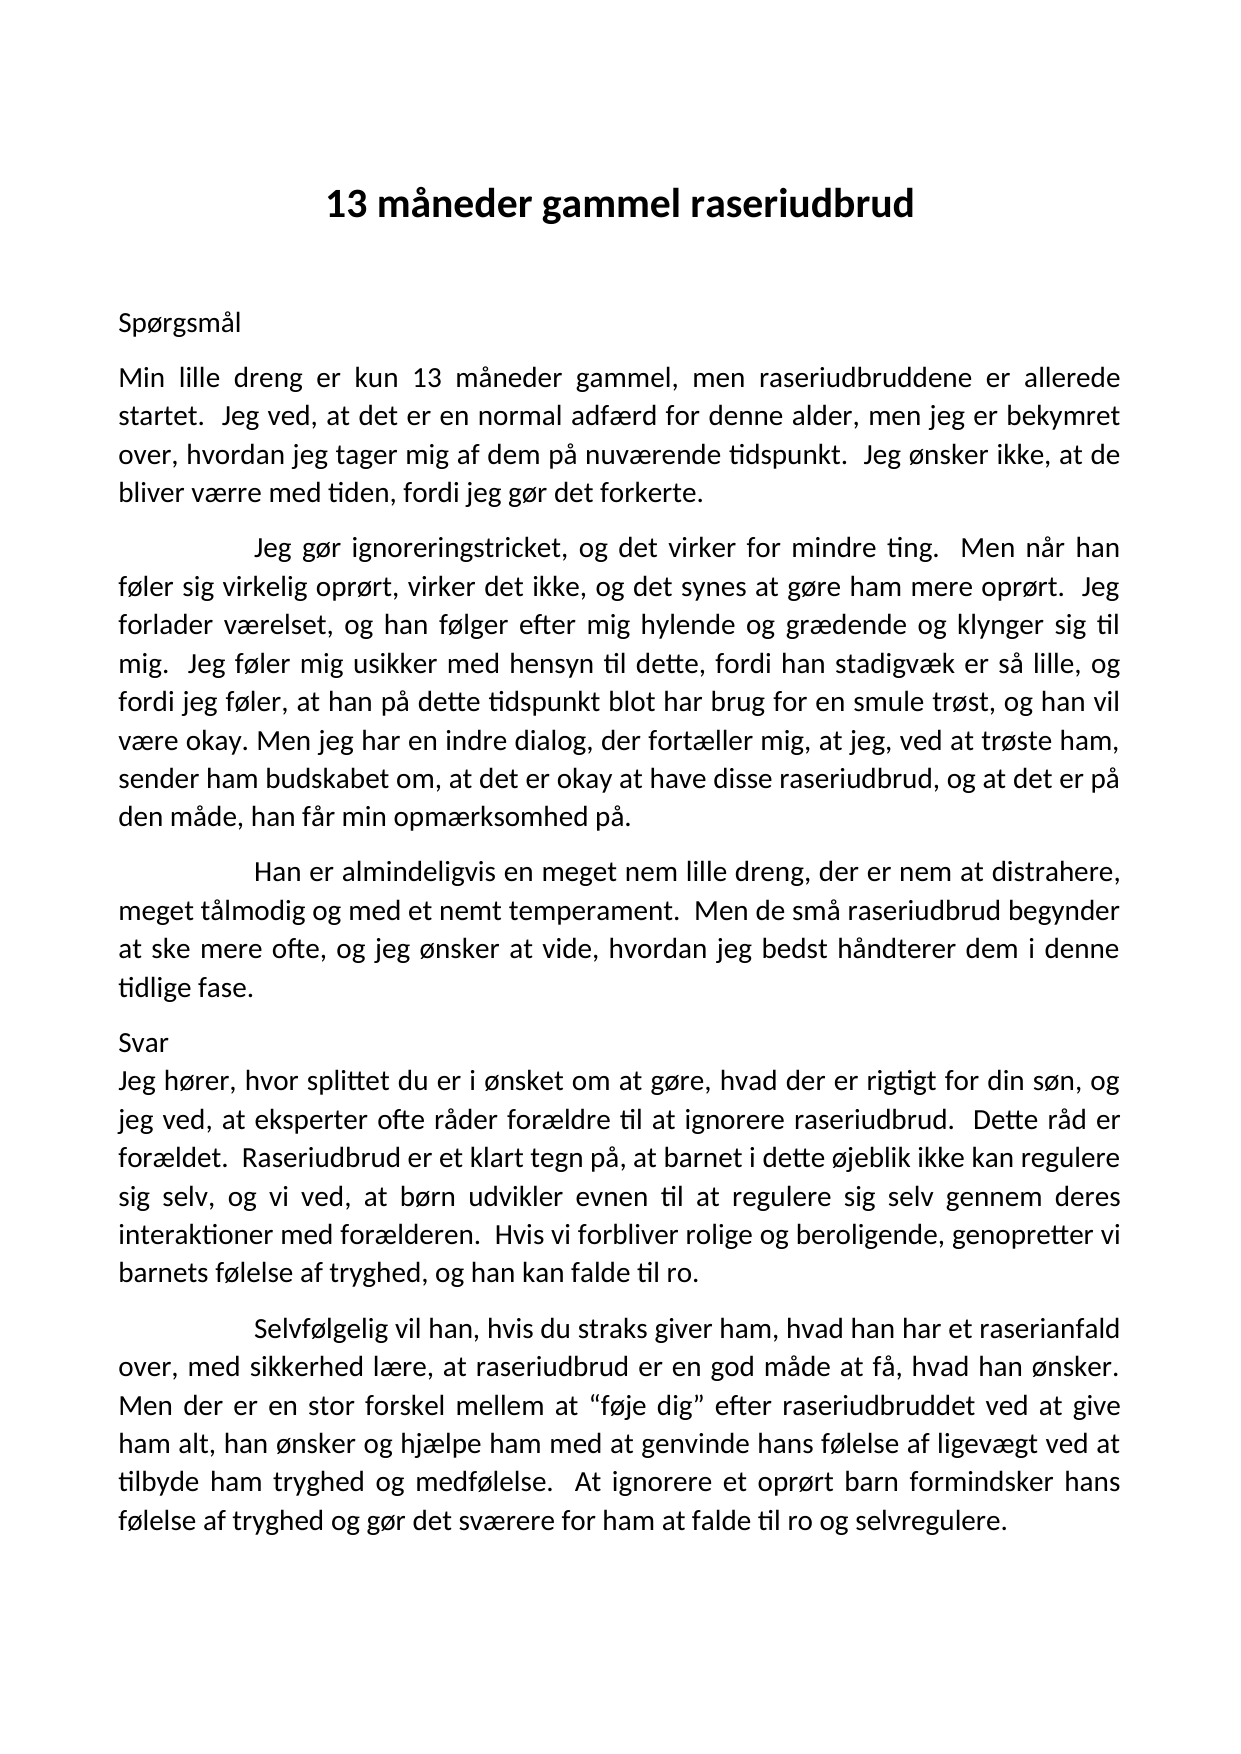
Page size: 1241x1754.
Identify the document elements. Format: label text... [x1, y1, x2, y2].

text Selvfølgelig vil han, hvis du straks giver ham, hvad han har et raserianfald over, med sikkerhed lære, at raseriudbrud er en god måde at få, hvad han ønsker. Men der er en stor forskel mellem at “føje dig” efter raseriudbruddet ved at give ham alt, han ønsker og hjælpe ham med at genvinde hans følelse af ligevægt ved at tilbyde ham tryghed og medfølelse. At ignorere et oprørt barn formindsker hans følelse af tryghed og gør det sværere for ham at falde til ro og selvregulere. [118, 1310, 1122, 1537]
text 13 måneder gammel raseriudbrud [118, 177, 1122, 228]
text Han er almindeligvis en meget nem lille dreng, der er nem at distrahere, meget tålmodig og med et nemt temperament. Men de små raseriudbrud begynder at ske mere ofte, og jeg ønsker at vide, hvordan jeg bedst håndterer dem i denne tidlige fase. [118, 853, 1122, 1004]
text Spørgsmål [118, 304, 1122, 339]
text Svar Jeg hører, hvor splittet du er i ønsket om at gøre, hvad der er rigtigt for din søn, og jeg ved, at eksperter ofte råder forældre til at ignorere raseriudbrud. Dette råd er forældet. Raseriudbrud er et klart tegn på, at barnet i dette øjeblik ikke kan regulere sig selv, og vi ved, at børn udvikler evnen til at regulere sig selv gennem deres interaktioner med forælderen. Hvis vi forbliver rolige og beroligende, genopretter vi barnets følelse af tryghed, og han kan falde til ro. [118, 1024, 1122, 1290]
text Jeg gør ignoreringstricket, og det virker for mindre ting. Men når han føler sig virkelig oprørt, virker det ikke, og det synes at gøre ham mere oprørt. Jeg forlader værelset, og han følger efter mig hylende og grædende og klynger sig til mig. Jeg føler mig usikker med hensyn til dette, fordi han stadigvæk er så lille, og fordi jeg føler, at han på dette tidspunkt blot har brug for en smule trøst, og han vil være okay. Men jeg har en indre dialog, der fortæller mig, at jeg, ved at trøste ham, sender ham budskabet om, at det er okay at have disse raseriudbrud, og at det er på den måde, han får min opmærksomhed på. [118, 529, 1122, 834]
text Min lille dreng er kun 13 måneder gammel, men raseriudbruddene er allerede startet. Jeg ved, at det er en normal adfærd for denne alder, men jeg er bekymret over, hvordan jeg tager mig af dem på nuværende tidspunkt. Jeg ønsker ikke, at de bliver værre med tiden, fordi jeg gør det forkerte. [118, 359, 1122, 510]
